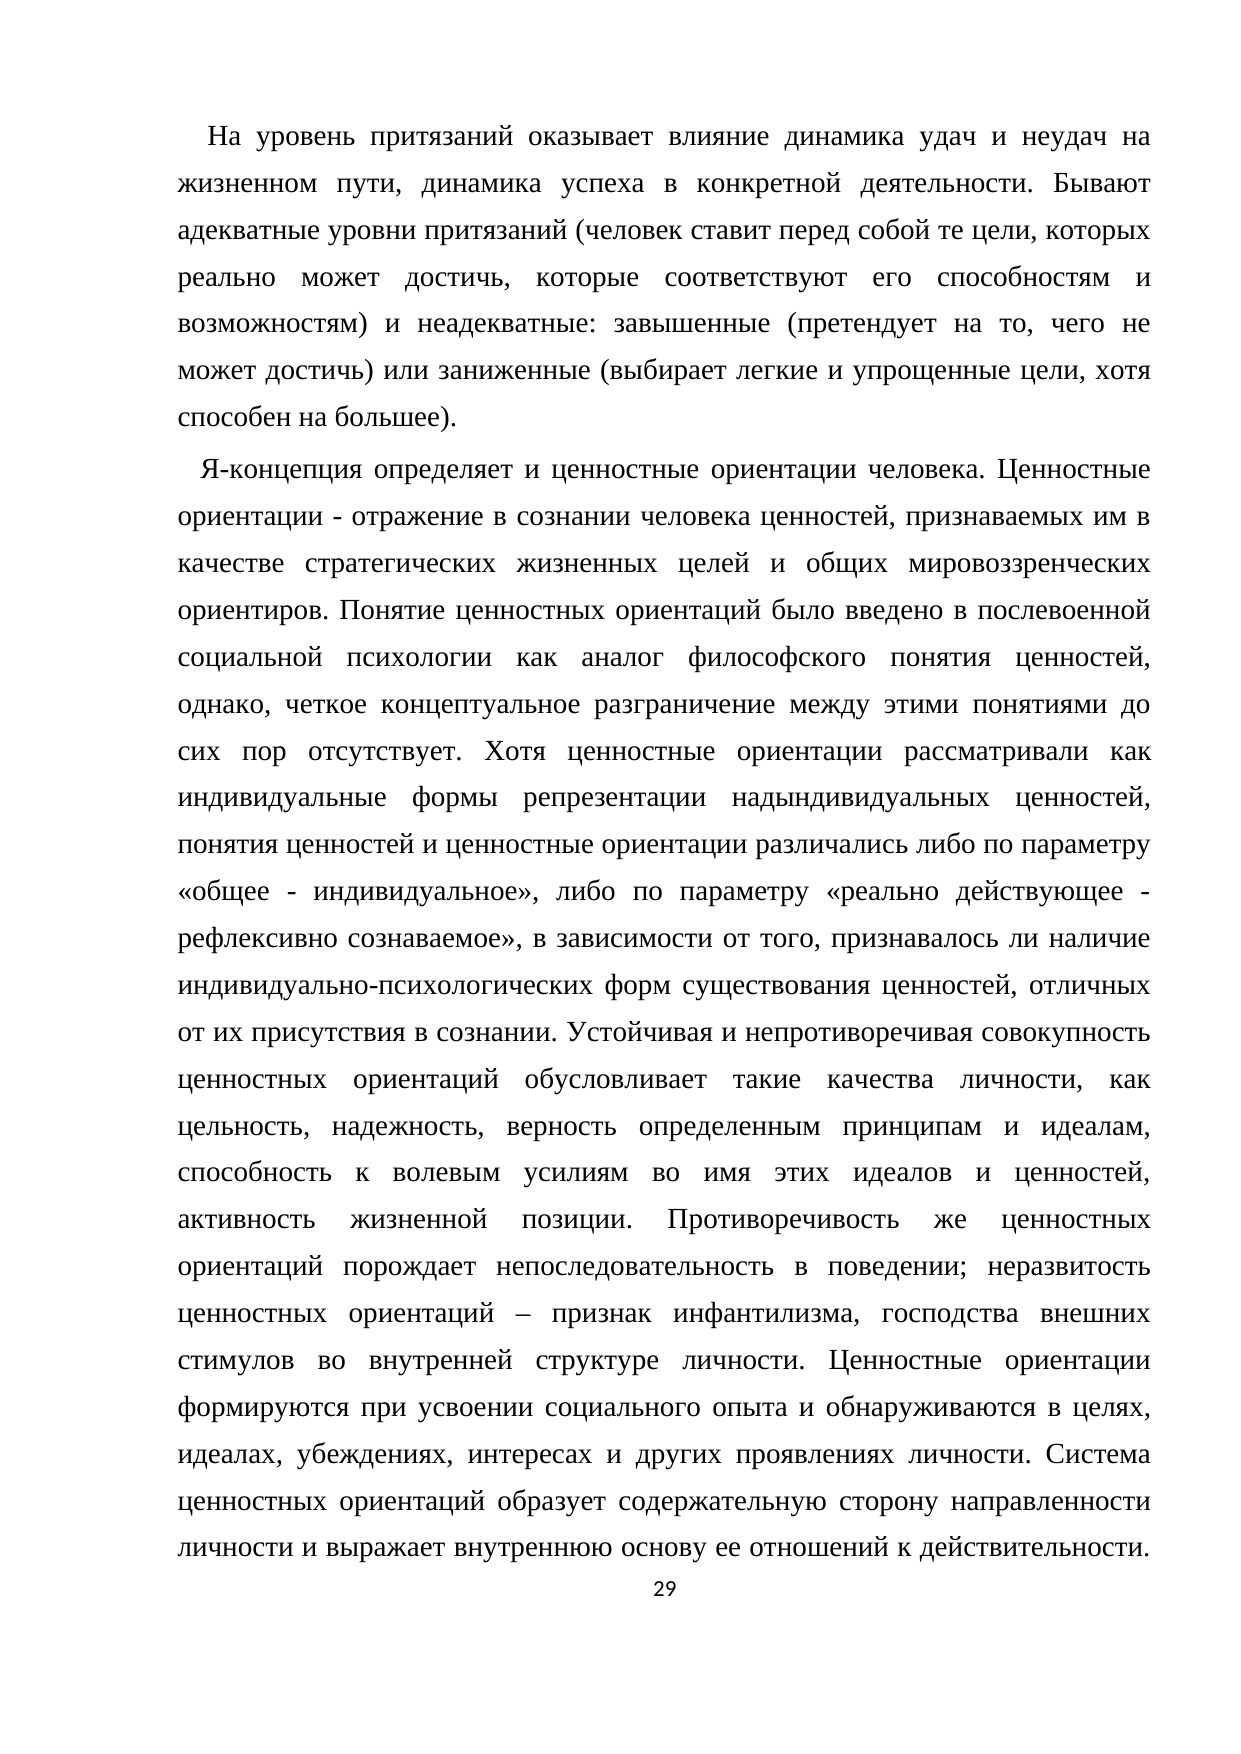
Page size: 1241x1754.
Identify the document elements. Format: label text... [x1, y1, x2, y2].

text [177, 451, 1152, 1563]
text На уровень притязаний оказывает влияние динамика удач и неудач на жизненном пути, динамика успеха в конкретной деятельности. Бывают адекватные уровни притязаний (человек ставит перед собой те цели, которых реально может достичь, которые соответствуют его способностям и возможностям) и неадекватные: завышенные (претендует на то, чего не может достичь) или заниженные (выбирает легкие и упрощенные цели, хотя способен на большее). [177, 118, 1152, 433]
